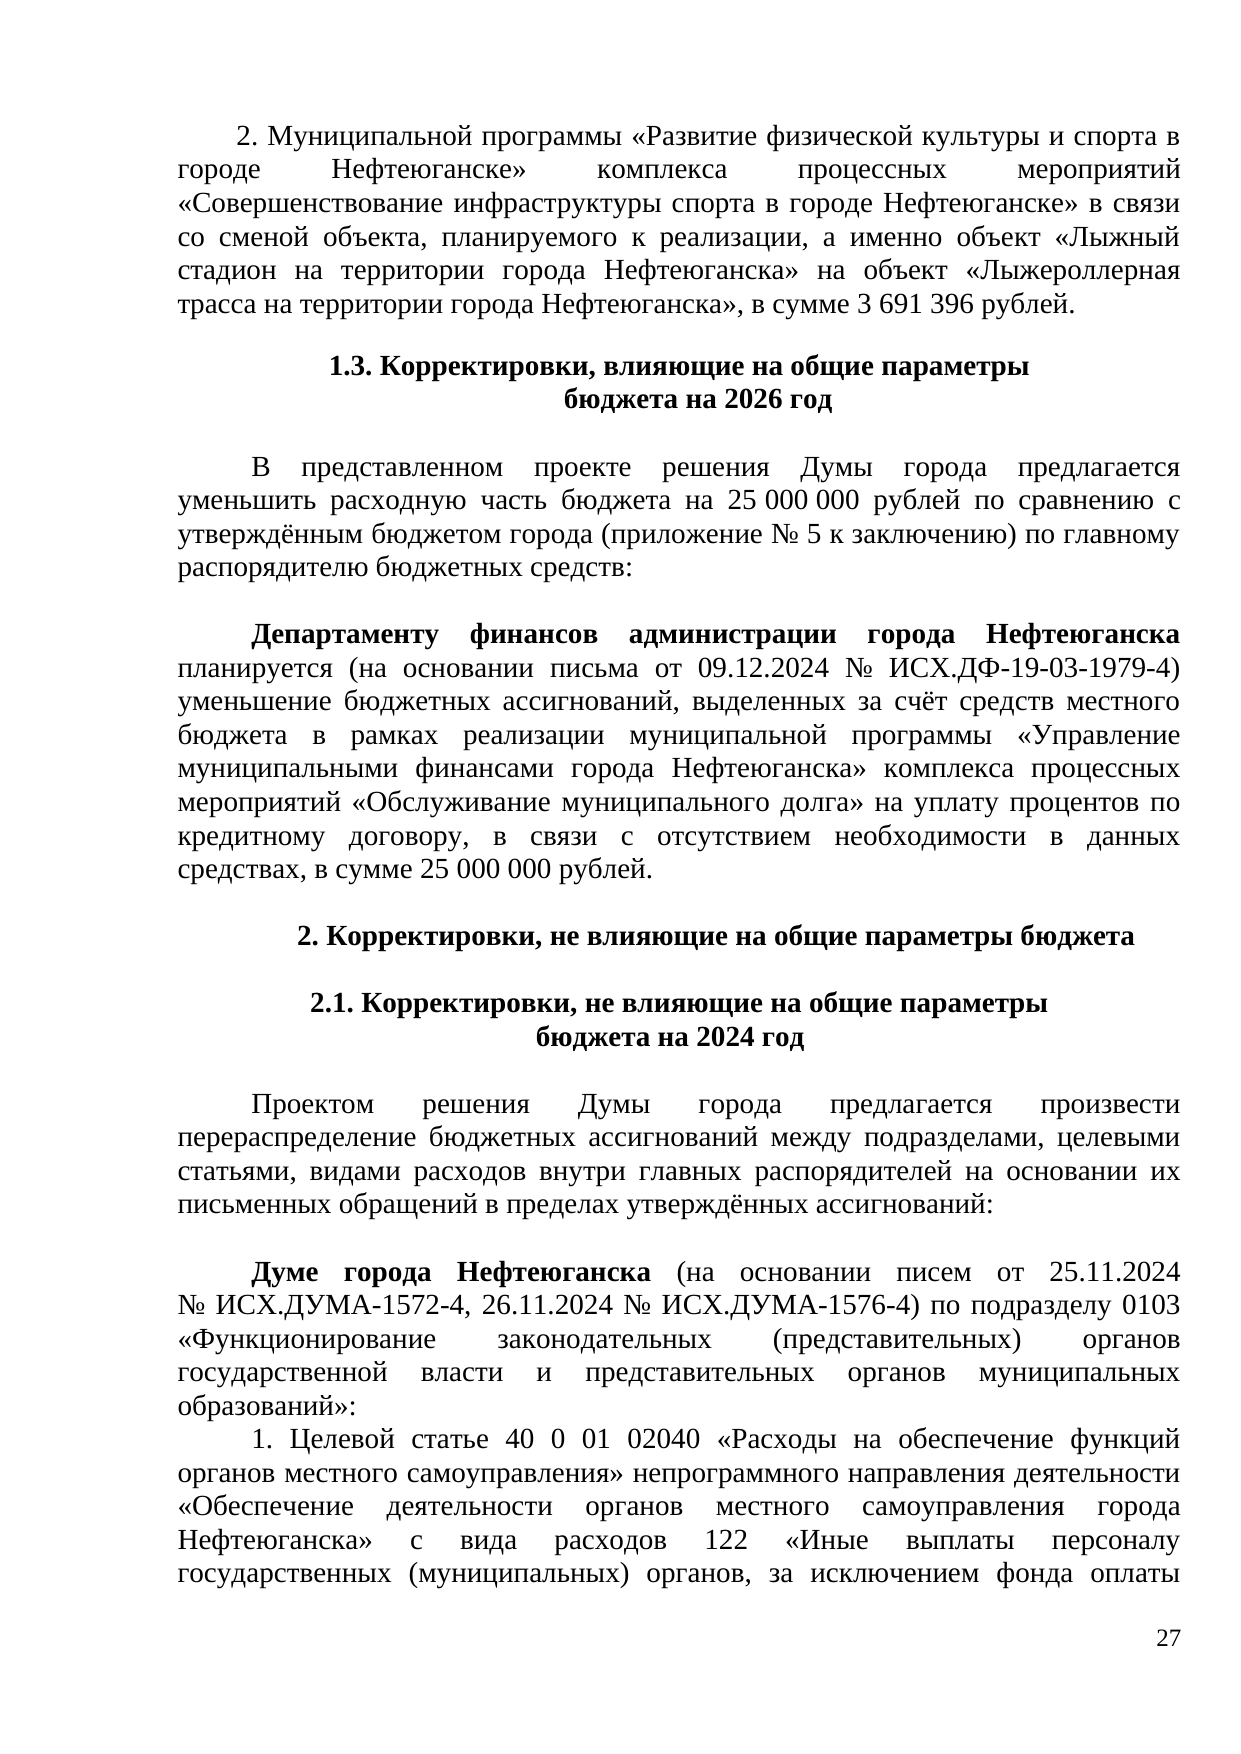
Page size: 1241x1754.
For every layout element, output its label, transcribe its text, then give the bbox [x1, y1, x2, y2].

text 2.1. Корректировки, не влияющие на общие параметры [177, 985, 1181, 1019]
text 2. Корректировки, не влияющие на общие параметры бюджета [177, 918, 1181, 952]
text В представленном проекте решения Думы города предлагается уменьшить расходную часть бюджета на 25 000 000 рублей по сравнению с утверждённым бюджетом города (приложение № 5 к заключению) по главному распорядителю бюджетных средств: [177, 449, 1181, 583]
text Проектом решения Думы города предлагается произвести перераспределение бюджетных ассигнований между подразделами, целевыми статьями, видами расходов внутри главных распорядителей на основании их письменных обращений в пределах утверждённых ассигнований: [177, 1086, 1181, 1220]
list бюджета на 2026 год [177, 382, 1181, 415]
text 1.3. Корректировки, влияющие на общие параметры [177, 348, 1181, 382]
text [177, 1421, 1181, 1589]
text бюджета на 2024 год [477, 1019, 1181, 1052]
text 2. Муниципальной программы «Развитие физической культуры и спорта в городе Нефтеюганске» комплекса процессных мероприятий «Совершенствование инфраструктуры спорта в городе Нефтеюганске» в связи со сменой объекта, планируемого к реализации, а именно объект «Лыжный стадион на территории города Нефтеюганска» на объект «Лыжероллерная трасса на территории города Нефтеюганска», в сумме 3 691 396 рублей. [177, 118, 1181, 319]
text Думе города Нефтеюганска (на основании писем от 25.11.2024 № ИСХ.ДУМА-1572-4, 26.11.2024 № ИСХ.ДУМА-1576-4) по подразделу 0103 «Функционирование законодательных (представительных) органов государственной власти и представительных органов муниципальных образований»: [177, 1254, 1181, 1421]
text Департаменту финансов администрации города Нефтеюганска планируется (на основании письма от 09.12.2024 № ИСХ.ДФ-19-03-1979-4) уменьшение бюджетных ассигнований, выделенных за счёт средств местного бюджета в рамках реализации муниципальной программы «Управление муниципальными финансами города Нефтеюганска» комплекса процессных мероприятий «Обслуживание муниципального долга» на уплату процентов по кредитному договору, в связи с отсутствием необходимости в данных средствах, в сумме 25 000 000 рублей. [177, 616, 1181, 885]
